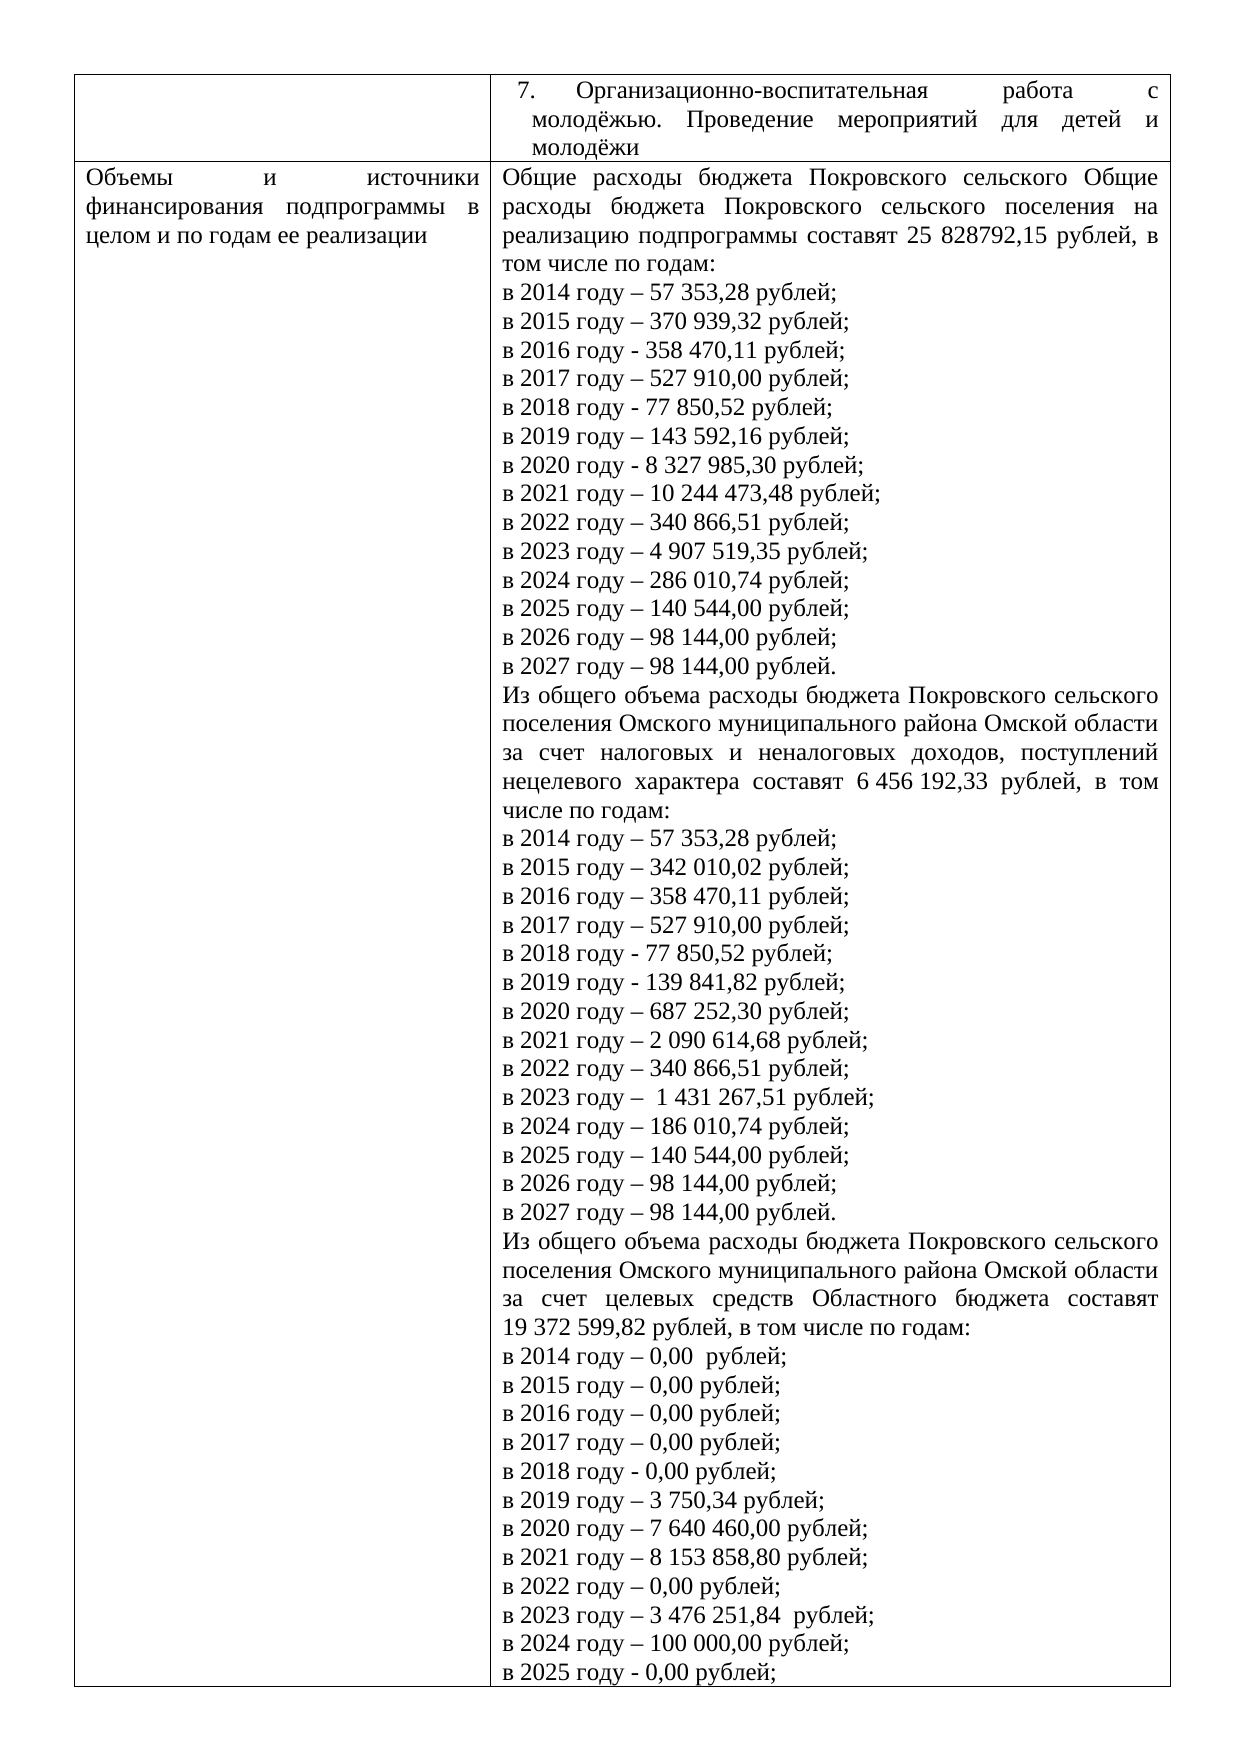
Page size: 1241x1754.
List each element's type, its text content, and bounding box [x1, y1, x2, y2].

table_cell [75, 75, 490, 161]
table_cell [491, 75, 1170, 161]
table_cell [75, 162, 490, 1686]
